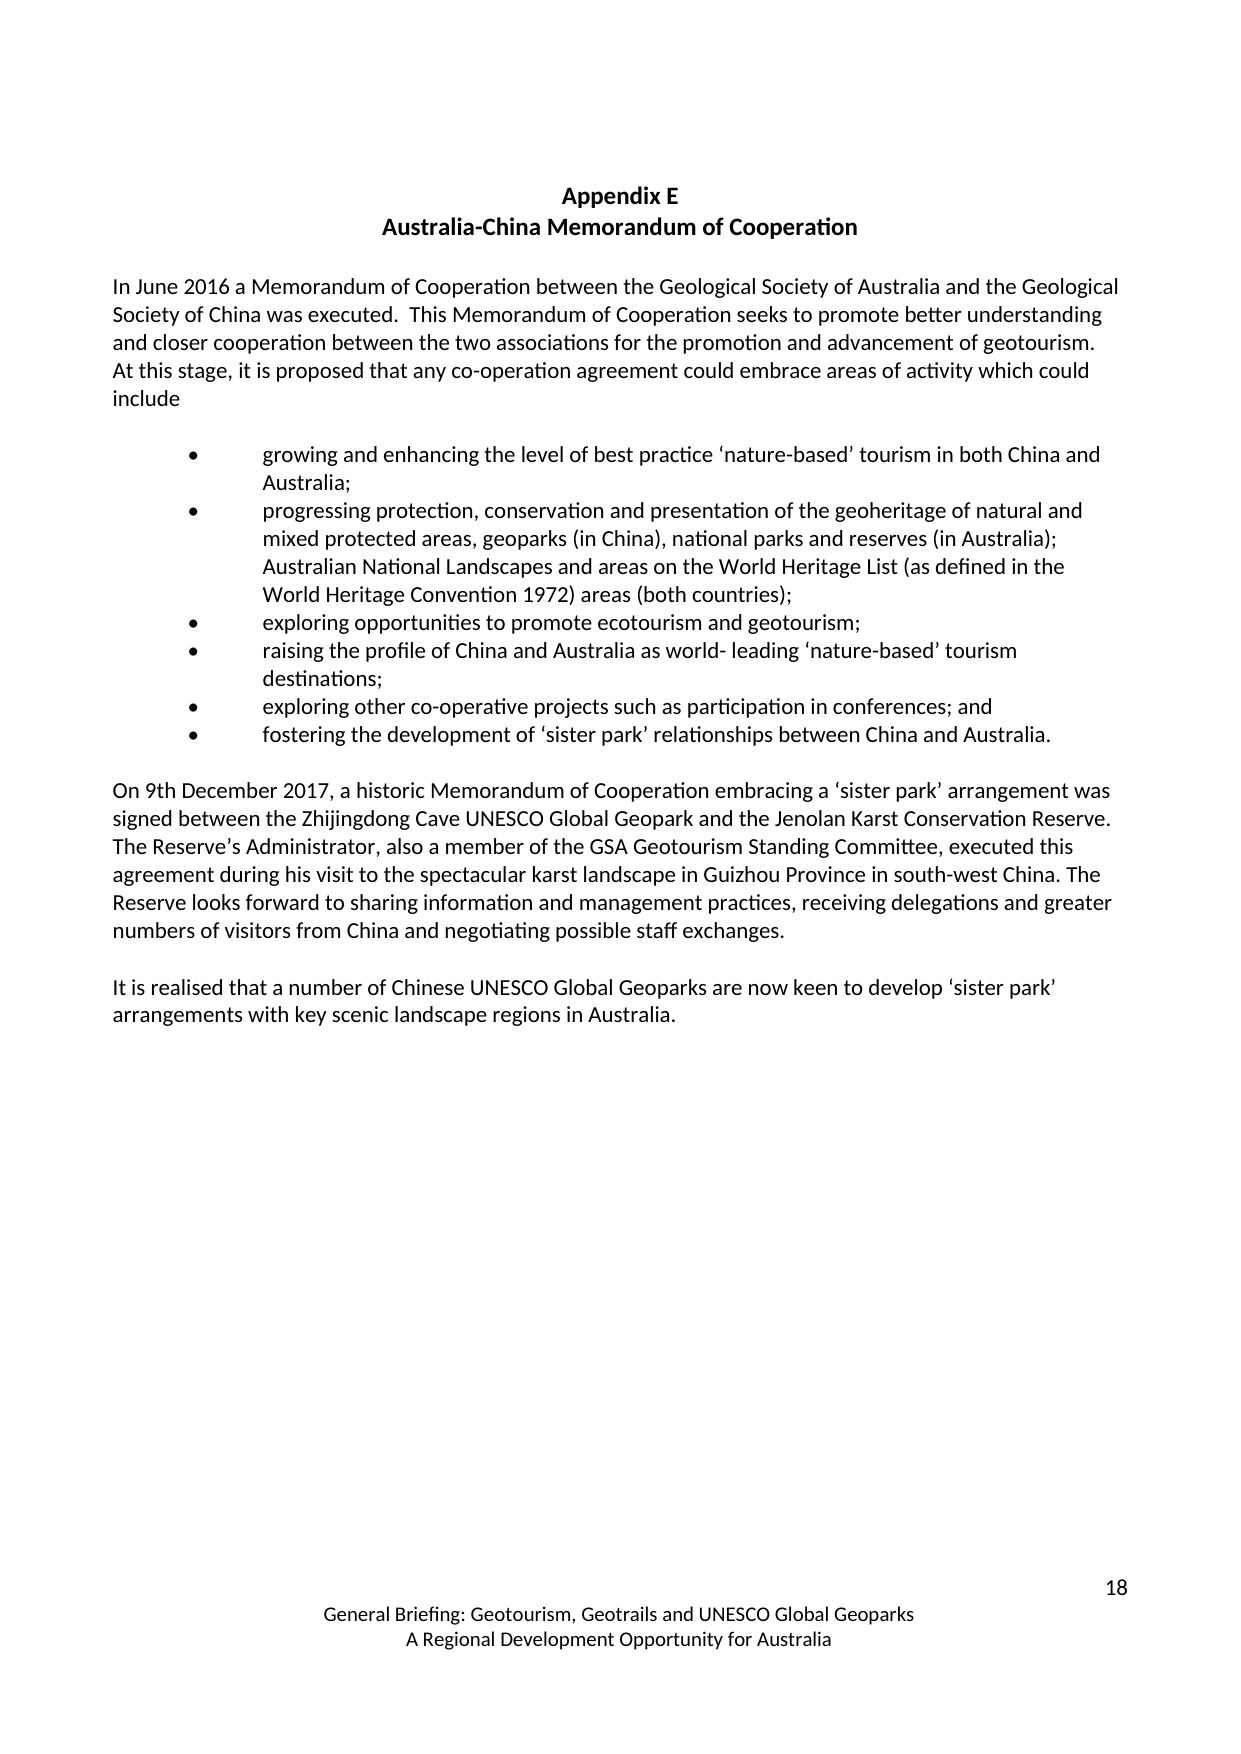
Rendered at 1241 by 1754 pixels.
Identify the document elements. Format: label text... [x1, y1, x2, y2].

text On 9th December 2017, a historic Memorandum of Cooperation embracing a ‘sister park’ arrangement was signed between the Zhijingdong Cave UNESCO Global Geopark and the Jenolan Karst Conservation Reserve. The Reserve’s Administrator, also a member of the GSA Geotourism Standing Committee, executed this agreement during his visit to the spectacular karst landscape in Guizhou Province in south-west China. The Reserve looks forward to sharing information and management practices, receiving delegations and greater numbers of visitors from China and negotiating possible staff exchanges. [112, 776, 1128, 944]
text • fostering the development of ‘sister park’ relationships between China and Australia. [187, 720, 1128, 748]
text • growing and enhancing the level of best practice ‘nature-based’ tourism in both China and Australia; [187, 440, 1128, 496]
text It is realised that a number of Chinese UNESCO Global Geoparks are now keen to develop ‘sister park’ arrangements with key scenic landscape regions in Australia. [112, 973, 1128, 1029]
text • progressing protection, conservation and presentation of the geoheritage of natural and mixed protected areas, geoparks (in China), national parks and reserves (in Australia); [187, 496, 1128, 552]
text Australian National Landscapes and areas on the World Heritage List (as defined in the World Heritage Convention 1972) areas (both countries); [262, 552, 1128, 608]
text • raising the profile of China and Australia as world- leading ‘nature-based’ tourism destinations; [187, 636, 1128, 692]
text Australia-China Memorandum of Cooperation [112, 211, 1128, 242]
text Appendix E [112, 181, 1128, 211]
text In June 2016 a Memorandum of Cooperation between the Geological Society of Australia and the Geological Society of China was executed. This Memorandum of Cooperation seeks to promote better understanding and closer cooperation between the two associations for the promotion and advancement of geotourism. At this stage, it is proposed that any co-operation agreement could embrace areas of activity which could include [112, 272, 1128, 412]
text • exploring other co-operative projects such as participation in conferences; and [187, 692, 1128, 720]
text • exploring opportunities to promote ecotourism and geotourism; [187, 608, 1128, 636]
